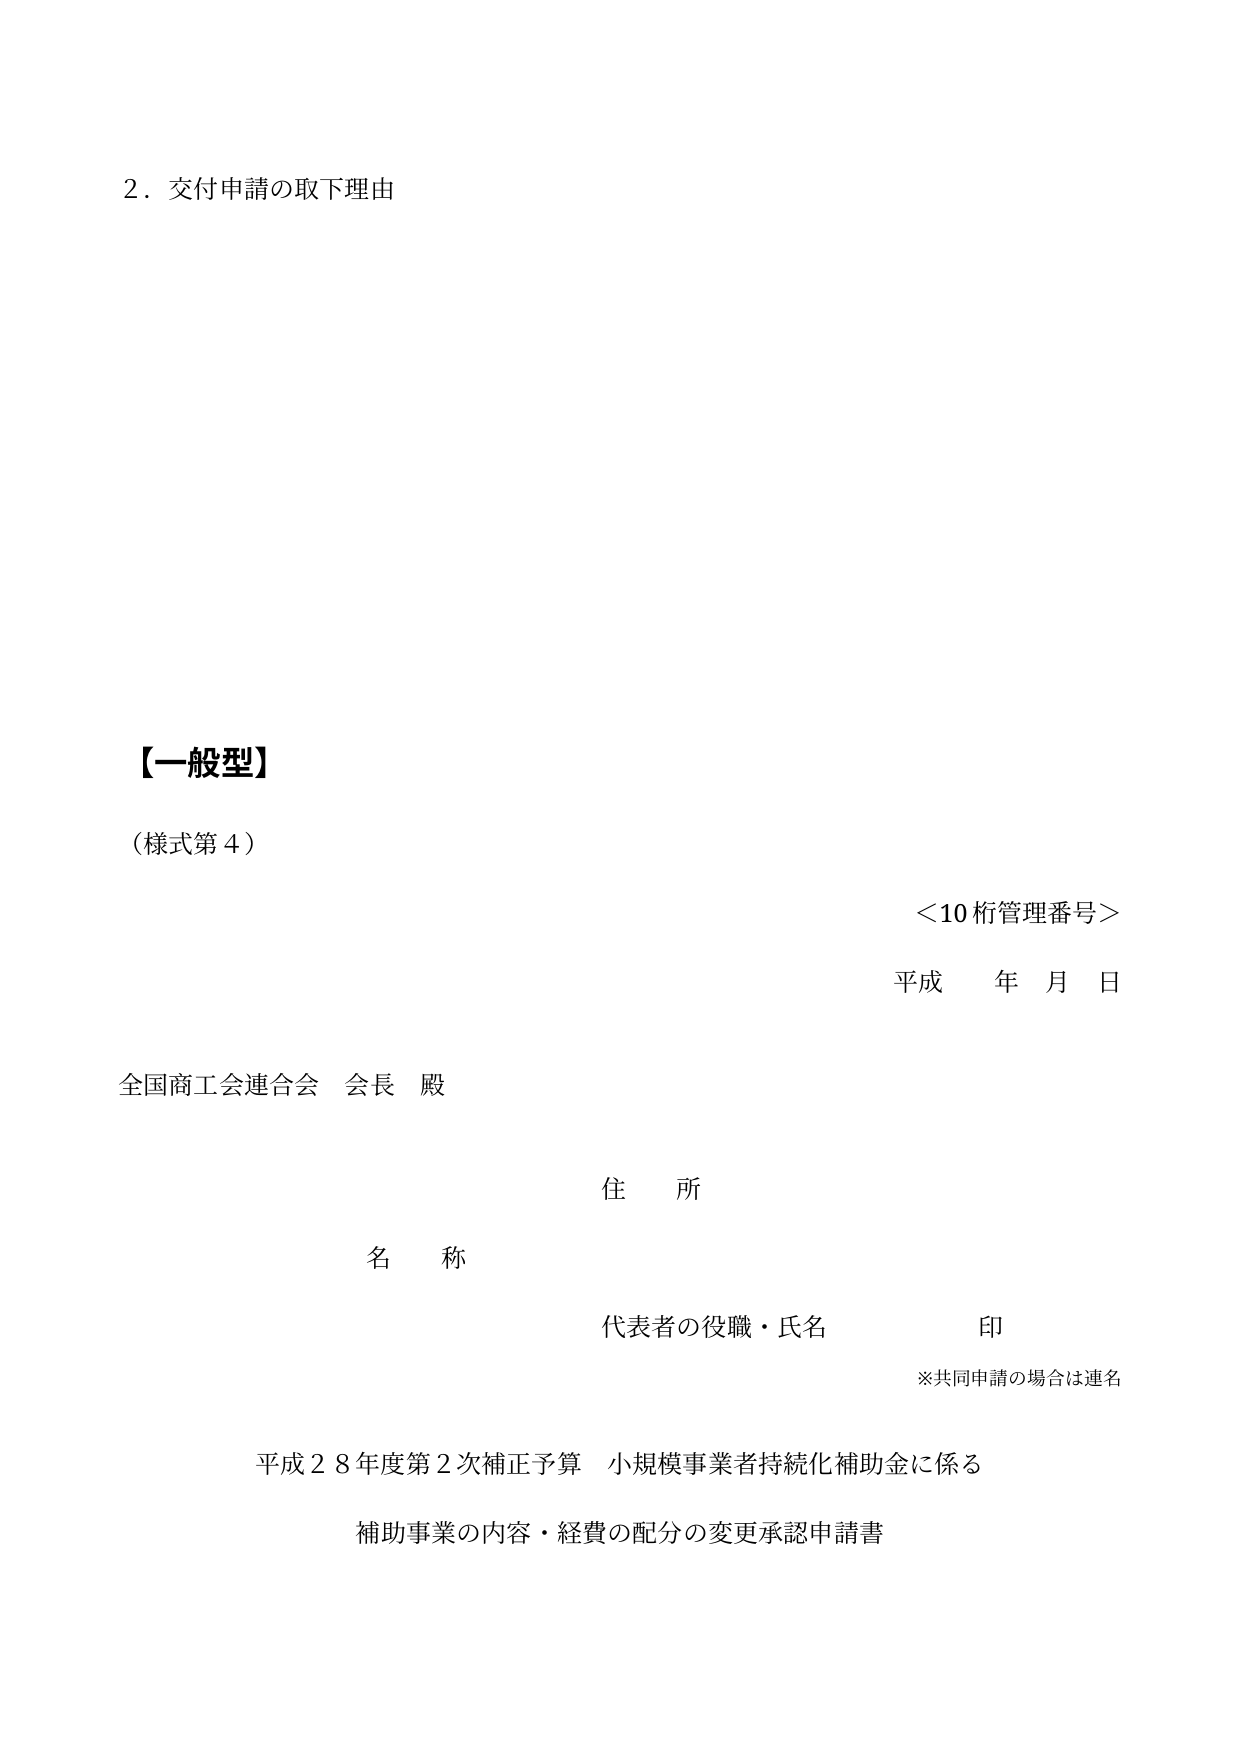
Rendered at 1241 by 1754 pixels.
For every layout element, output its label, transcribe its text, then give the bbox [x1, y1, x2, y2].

text 平成２８年度第２次補正予算 小規模事業者持続化補助金に係る [118, 1429, 1122, 1498]
text 全国商工会連合会 会長 殿 [118, 1049, 1122, 1118]
text ２．交付申請の取下理由 [118, 153, 1122, 222]
text ＜10桁管理番号＞ [118, 877, 1122, 946]
text 平成 年 月 日 [118, 946, 1122, 1015]
text ※共同申請の場合は連名 [118, 1360, 1122, 1394]
text 代表者の役職・氏名 印 [118, 1291, 1122, 1360]
text （様式第４） [118, 808, 1122, 877]
text 補助事業の内容・経費の配分の変更承認申請書 [118, 1498, 1122, 1567]
text 住 所 [118, 1153, 1122, 1222]
text 名 称 [118, 1222, 1122, 1291]
